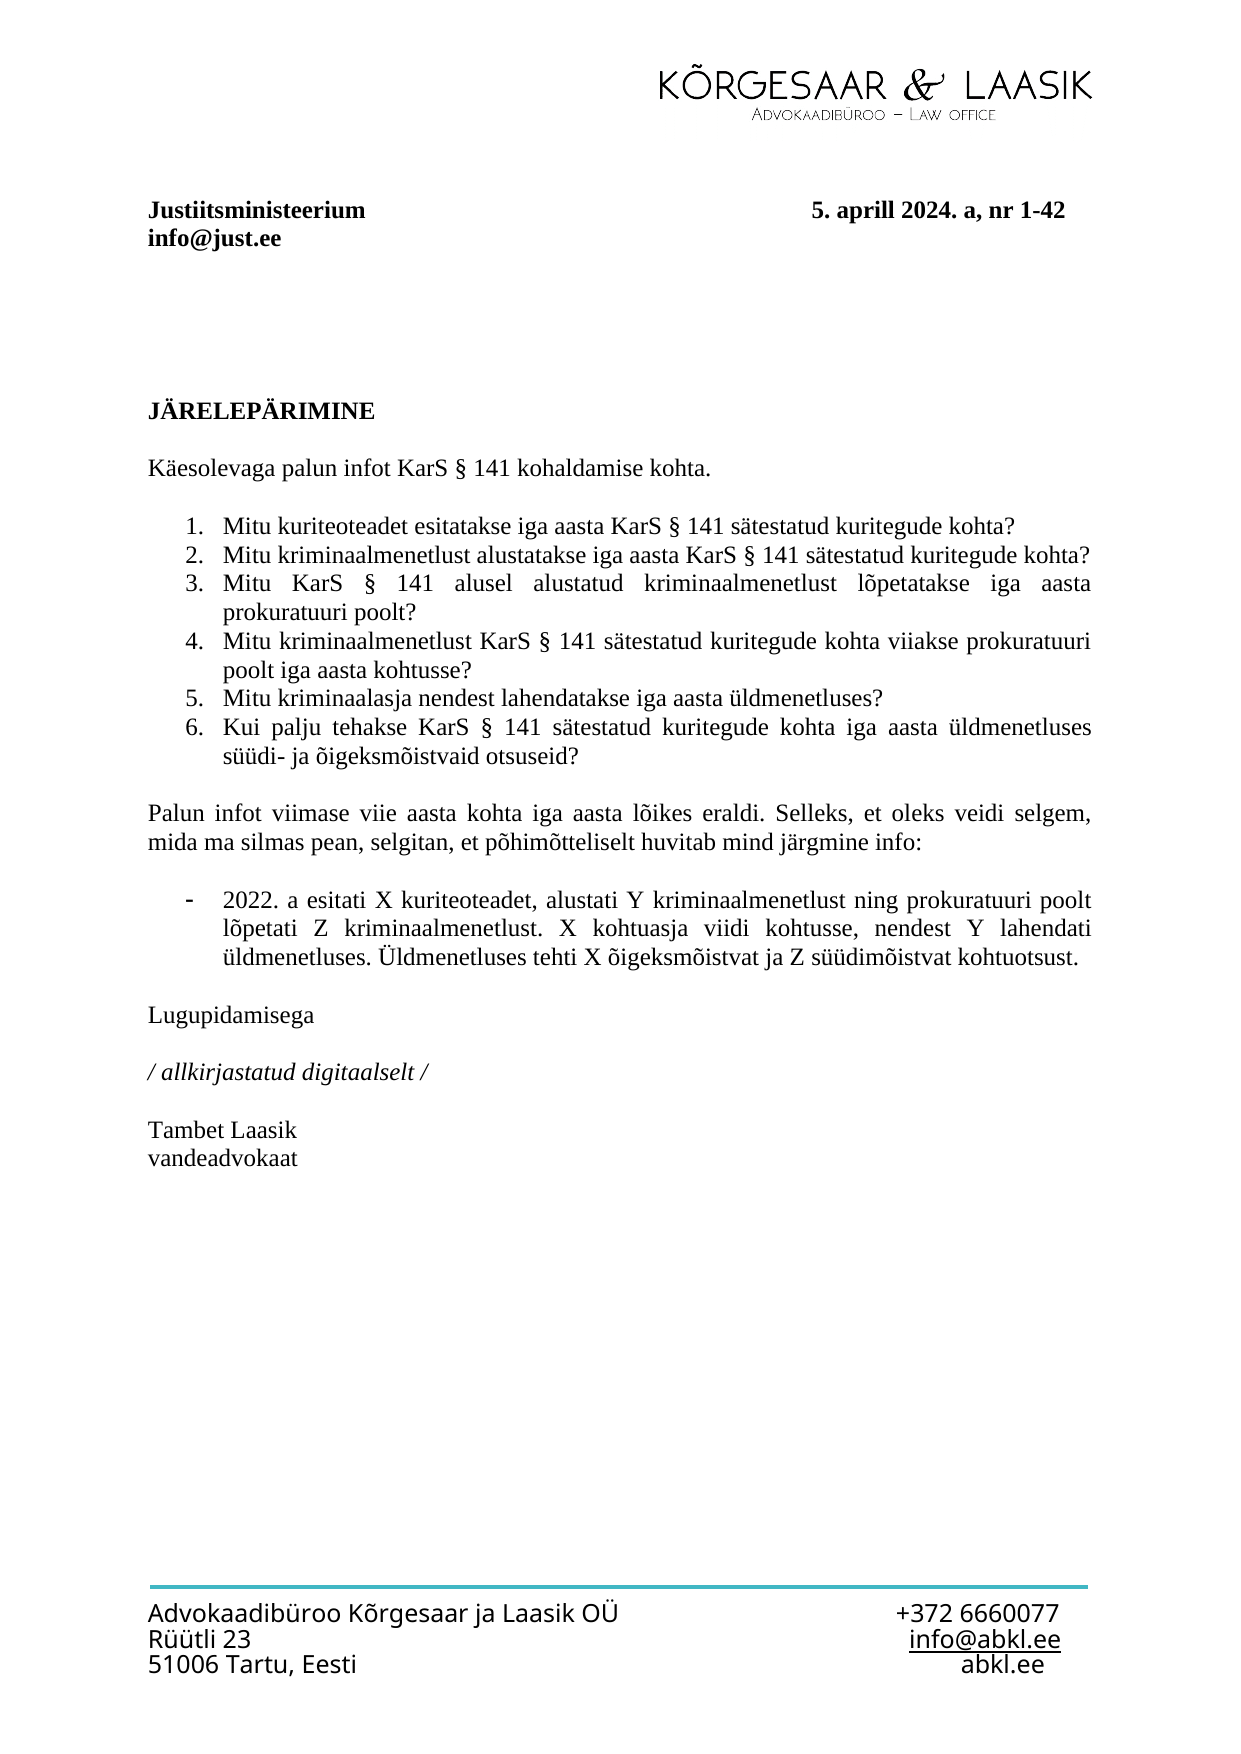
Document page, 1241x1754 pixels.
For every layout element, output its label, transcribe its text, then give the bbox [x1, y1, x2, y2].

list Mitu kriminaalasja nendest lahendatakse iga aasta üldmenetluses? [185, 683, 1092, 712]
text Käesolevaga palun infot KarS § 141 kohaldamise kohta. [148, 453, 1092, 482]
list Mitu KarS § 141 alusel alustatud kriminaalmenetlust lõpetatakse iga aasta prokuratuuri poolt? [185, 568, 1092, 626]
list 2022. a esitati X kuriteoteadet, alustati Y kriminaalmenetlust ning prokuratuuri poolt lõpetati Z kriminaalmenetlust. X kohtuasja viidi kohtusse, nendest Y lahendati üldmenetluses. Üldmenetluses tehti X õigeksmõistvat ja Z süüdimõistvat kohtuotsust. [185, 885, 1092, 971]
list Mitu kriminaalmenetlust KarS § 141 sätestatud kuritegude kohta viiakse prokuratuuri poolt iga aasta kohtusse? [185, 626, 1092, 683]
text JÄRELEPÄRIMINE [148, 396, 1092, 425]
list Mitu kuriteoteadet esitatakse iga aasta KarS § 141 sätestatud kuritegude kohta? [185, 511, 1092, 540]
list Mitu kriminaalmenetlust alustatakse iga aasta KarS § 141 sätestatud kuritegude kohta? [185, 540, 1092, 568]
text Lugupidamisega [148, 1000, 1092, 1028]
text Tambet Laasik [148, 1115, 1092, 1143]
list Kui palju tehakse KarS § 141 sätestatud kuritegude kohta iga aasta üldmenetluses süüdi- ja õigeksmõistvaid otsuseid? [185, 712, 1092, 770]
text vandeadvokaat [148, 1143, 1092, 1172]
picture [648, 48, 1107, 141]
text Justiitsministeerium 5. aprill 2024. a, nr 1-42 [148, 195, 1092, 223]
text / allkirjastatud digitaalselt / [148, 1057, 1092, 1086]
text info@just.ee [148, 223, 1092, 252]
text Palun infot viimase viie aasta kohta iga aasta lõikes eraldi. Selleks, et oleks veidi selgem, mida ma silmas pean, selgitan, et põhimõtteliselt huvitab mind järgmine info: [148, 798, 1092, 856]
